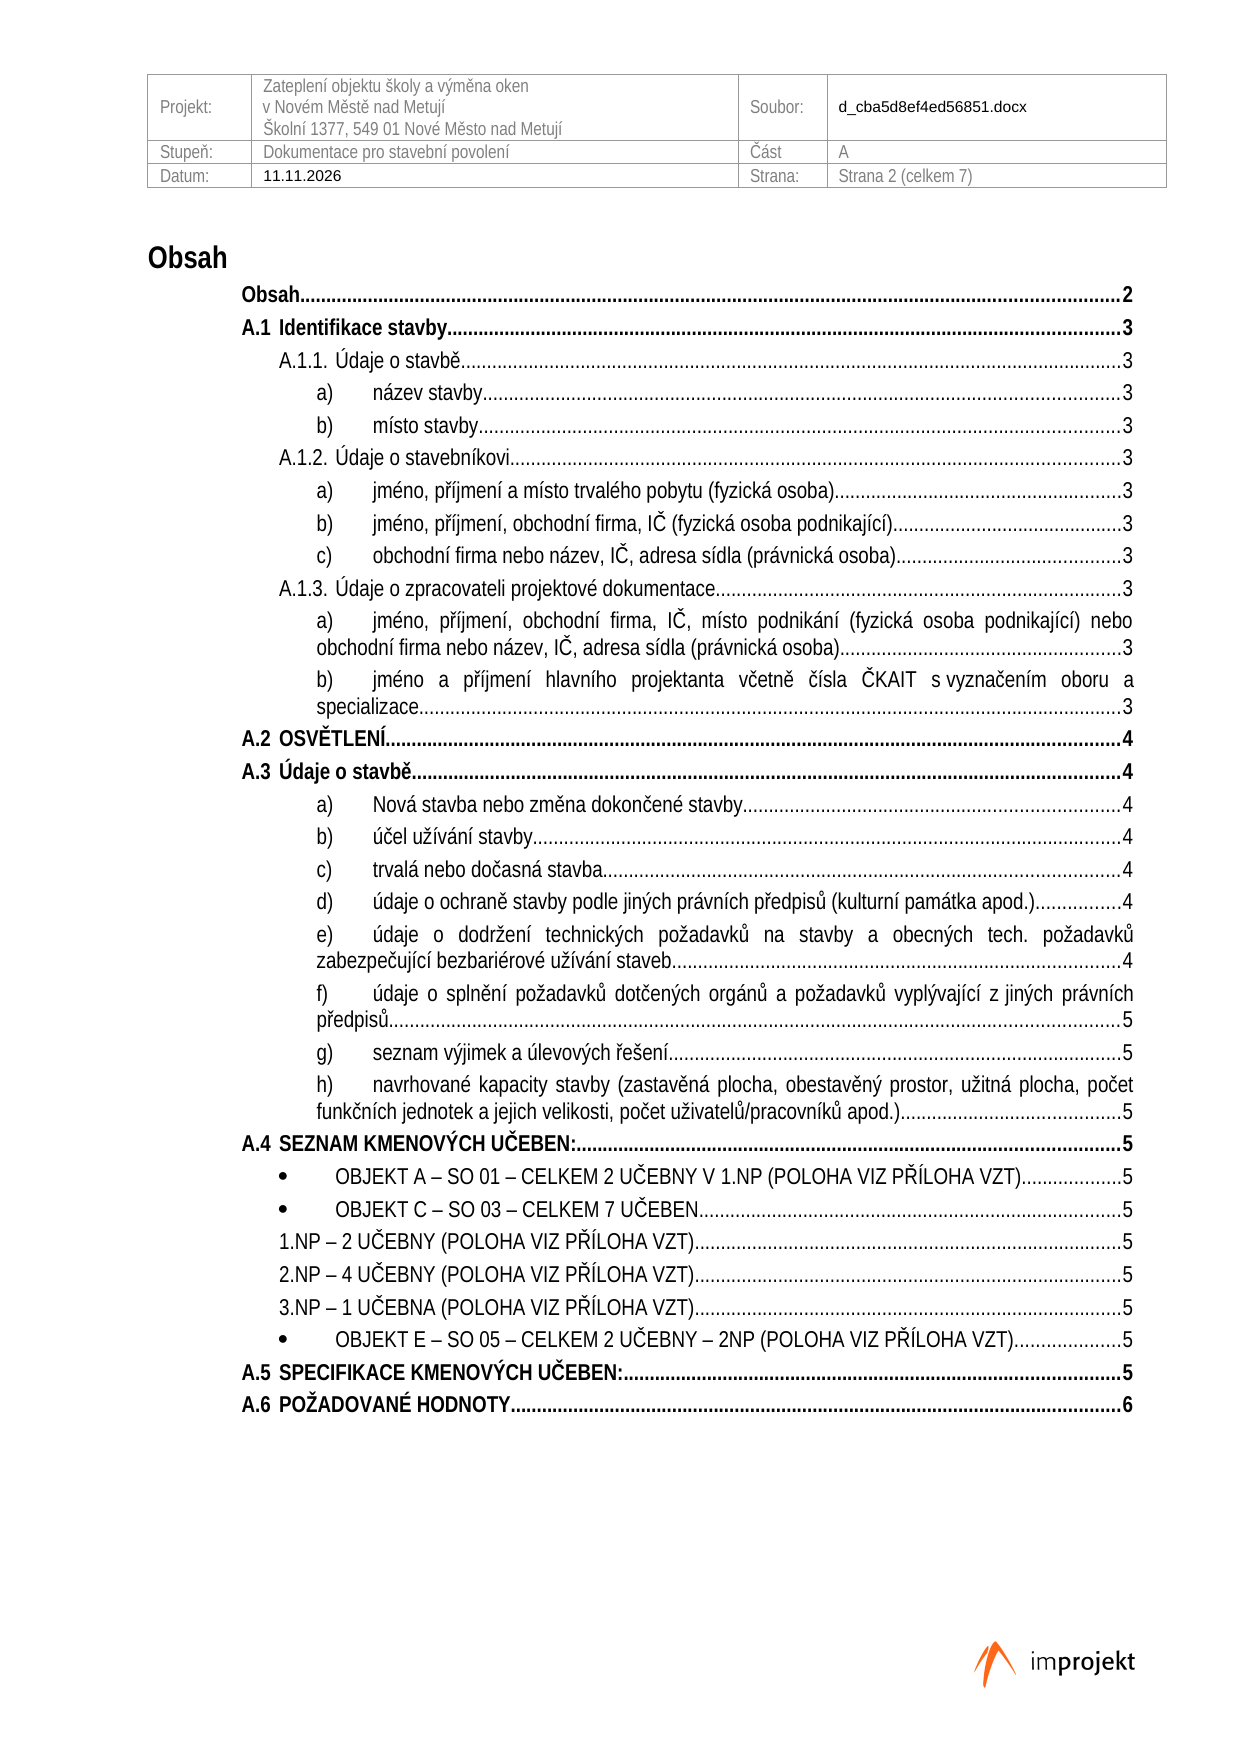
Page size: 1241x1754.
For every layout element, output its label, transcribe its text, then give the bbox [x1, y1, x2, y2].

text c) trvalá nebo dočasná stavba 4 [316, 856, 1134, 882]
text e) údaje o dodržení technických požadavků na stavby a obecných tech. požadavků zabezpečující bezbariérové užívání staveb 4 [316, 921, 1134, 974]
text a) jméno, příjmení, obchodní firma, IČ, místo podnikání (fyzická osoba podnikající) nebo obchodní firma nebo název, IČ, adresa sídla (právnická osoba) 3 [316, 607, 1134, 660]
text b) jméno a příjmení hlavního projektanta včetně čísla ČKAIT s vyznačením oboru a specializace 3 [316, 666, 1134, 719]
text  OBJEKT E – SO 05 – CELKEM 2 UČEBNY – 2NP (POLOHA VIZ PŘÍLOHA VZT) 5 [279, 1326, 1134, 1352]
text A.3 Údaje o stavbě 4 [241, 758, 1134, 784]
text h) navrhované kapacity stavby (zastavěná plocha, obestavěný prostor, užitná plocha, počet funkčních jednotek a jejich velikosti, počet uživatelů/pracovníků apod.) 5 [316, 1071, 1134, 1124]
picture [972, 1639, 1137, 1689]
text Obsah 2 [241, 281, 1134, 308]
text f) údaje o splnění požadavků dotčených orgánů a požadavků vyplývající z jiných právních předpisů 5 [316, 980, 1134, 1033]
text d) údaje o ochraně stavby podle jiných právních předpisů (kulturní památka apod.) 4 [316, 888, 1134, 915]
text a) Nová stavba nebo změna dokončené stavby 4 [316, 791, 1134, 817]
text b) místo stavby 3 [316, 412, 1134, 438]
text A.1.3. Údaje o zpracovateli projektové dokumentace 3 [279, 575, 1134, 601]
text b) účel užívání stavby 4 [316, 823, 1134, 849]
text b) jméno, příjmení, obchodní firma, IČ (fyzická osoba podnikající) 3 [316, 509, 1134, 536]
text a) název stavby 3 [316, 379, 1134, 406]
text A.2 OSVĚTLENÍ 4 [241, 725, 1134, 752]
text  OBJEKT A – SO 01 – CELKEM 2 UČEBNY V 1.NP (POLOHA VIZ PŘÍLOHA VZT) 5 [279, 1163, 1134, 1189]
text a) jméno, příjmení a místo trvalého pobytu (fyzická osoba) 3 [316, 477, 1134, 503]
text  OBJEKT C – SO 03 – CELKEM 7 UČEBEN 5 [279, 1196, 1134, 1222]
subtitle Obsah [148, 239, 1134, 275]
text 1.NP – 2 UČEBNY (POLOHA VIZ PŘÍLOHA VZT) 5 [279, 1228, 1134, 1254]
text c) obchodní firma nebo název, IČ, adresa sídla (právnická osoba) 3 [316, 542, 1134, 568]
text A.1.2. Údaje o stavebníkovi 3 [279, 444, 1134, 471]
text A.4 SEZNAM KMENOVÝCH UČEBEN: 5 [241, 1130, 1134, 1157]
text 2.NP – 4 UČEBNY (POLOHA VIZ PŘÍLOHA VZT) 5 [279, 1261, 1134, 1287]
text A.1 Identifikace stavby 3 [241, 314, 1134, 340]
text g) seznam výjimek a úlevových řešení 5 [316, 1039, 1134, 1065]
text A.1.1. Údaje o stavbě 3 [279, 347, 1134, 373]
text 3.NP – 1 UČEBNA (POLOHA VIZ PŘÍLOHA VZT) 5 [279, 1293, 1134, 1320]
text A.6 POŽADOVANÉ HODNOTY 6 [241, 1391, 1134, 1418]
text A.5 SPECIFIKACE KMENOVÝCH UČEBEN: 5 [241, 1359, 1134, 1385]
